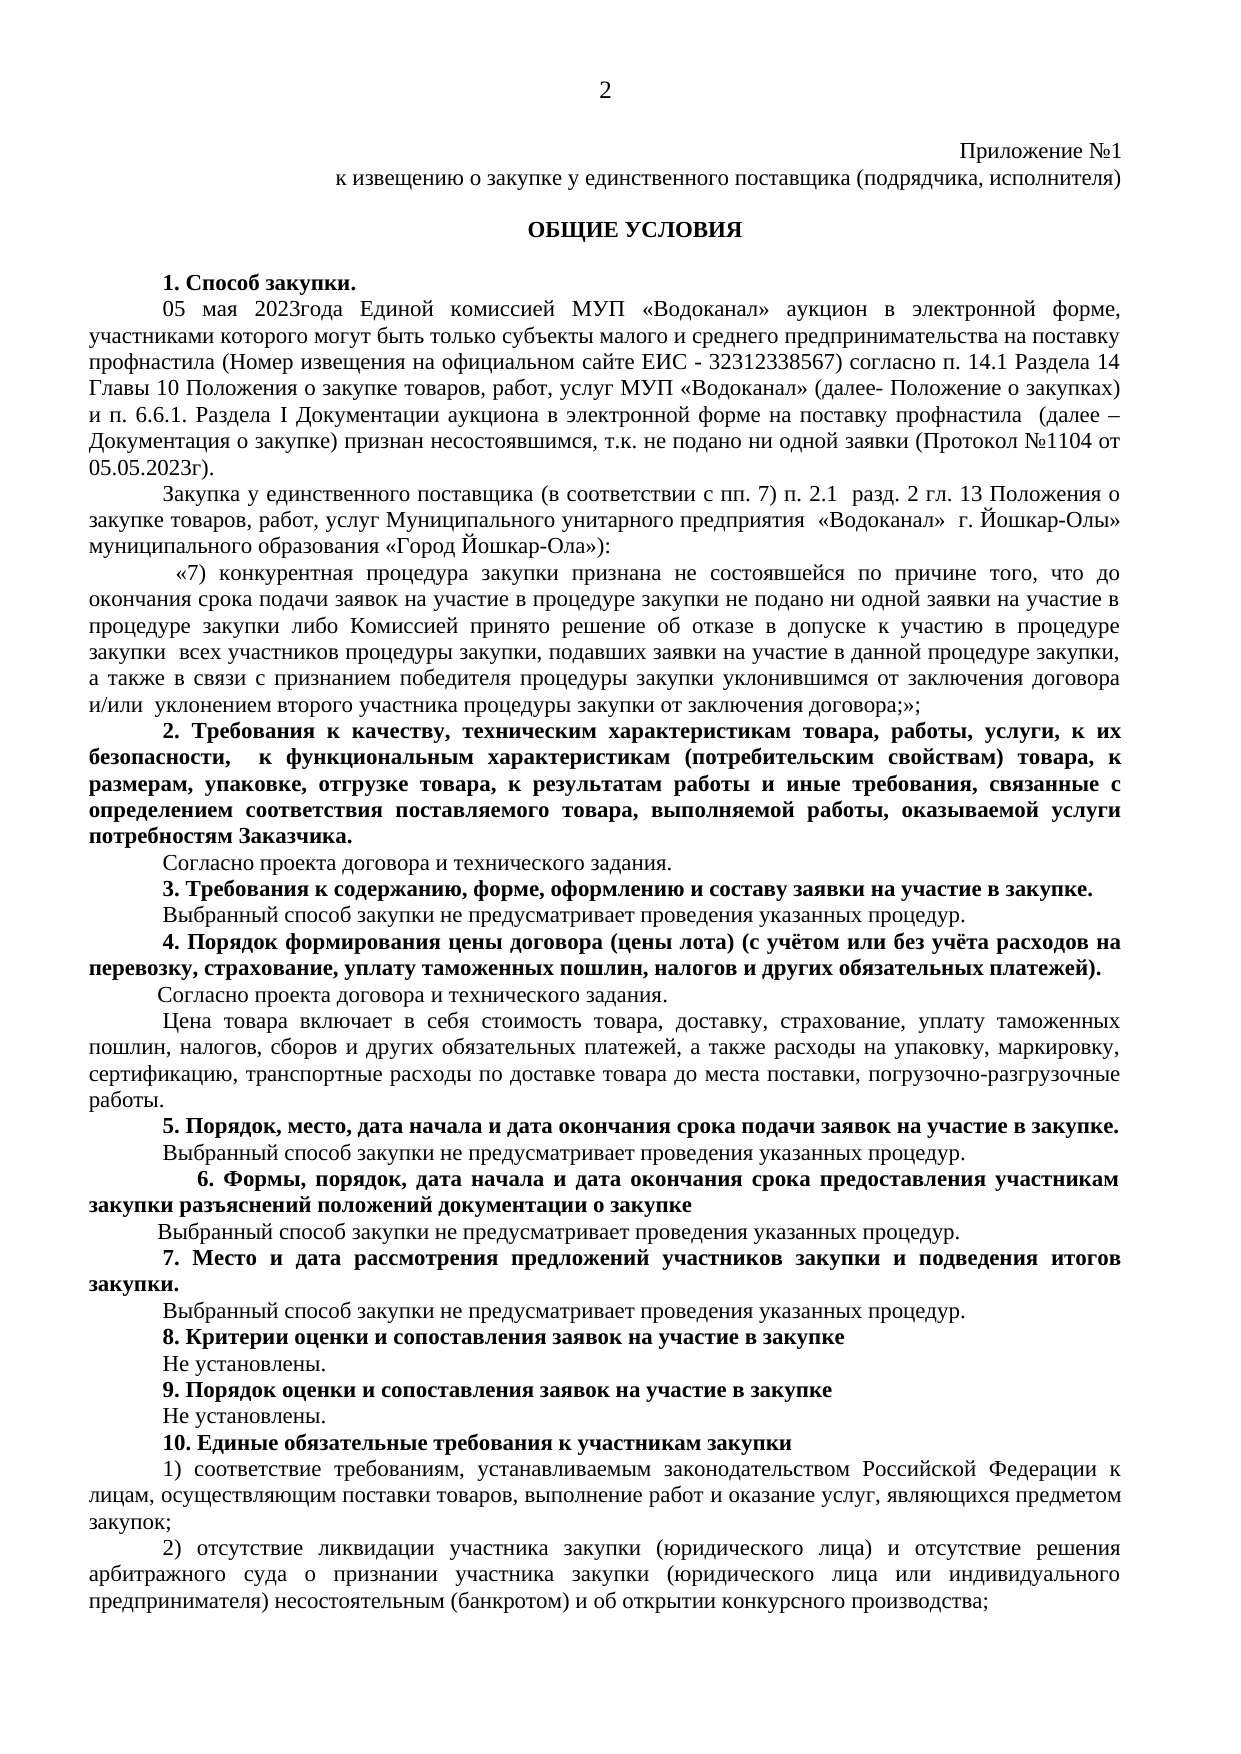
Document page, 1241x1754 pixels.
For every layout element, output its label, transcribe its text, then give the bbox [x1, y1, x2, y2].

text Приложение №1 [88, 137, 1122, 164]
list 5. Порядок, место, дата начала и дата окончания срока подачи заявок на участие в закупке. [88, 1112, 1122, 1139]
list 3. Требования к содержанию, форме, оформлению и составу заявки на участие в закупке. [88, 875, 1122, 902]
list 9. Порядок оценки и сопоставления заявок на участие в закупке [88, 1376, 1122, 1402]
list Выбранный способ закупки не предусматривает проведения указанных процедур. [88, 1139, 1122, 1165]
list 7. Место и дата рассмотрения предложений участников закупки и подведения итогов закупки. [88, 1244, 1122, 1297]
list 8. Критерии оценки и сопоставления заявок на участие в закупке [88, 1323, 1122, 1349]
text к извещению о закупке у единственного поставщика (подрядчика, исполнителя) [88, 164, 1122, 190]
text 10. Единые обязательные требования к участникам закупки [88, 1429, 1122, 1455]
text 1) соответствие требованиям, устанавливаемым законодательством Российской Федерации к лицам, осуществляющим поставки товаров, выполнение работ и оказание услуг, являющихся предметом закупок; [88, 1455, 1122, 1534]
list Не установлены. [88, 1402, 1122, 1429]
text ОБЩИЕ УСЛОВИЯ [88, 216, 1122, 243]
title Выбранный способ закупки не предусматривает проведения указанных процедур. [88, 1218, 1122, 1244]
list 1. Способ закупки. [88, 269, 1122, 295]
list Выбранный способ закупки не предусматривает проведения указанных процедур. [88, 902, 1122, 928]
text 2) отсутствие ликвидации участника закупки (юридического лица) и отсутствие решения арбитражного суда о признании участника закупки (юридического лица или индивидуального предпринимателя) несостоятельным (банкротом) и об открытии конкурсного производства; [88, 1534, 1122, 1613]
text «7) конкурентная процедура закупки признана не состоявшейся по причине того, что до окончания срока подачи заявок на участие в процедуре закупки не подано ни одной заявки на участие в процедуре закупки либо Комиссией принято решение об отказе в допуске к участию в процедуре закупки всех участников процедуры закупки, подавших заявки на участие в данной процедуре закупки, а также в связи с признанием победителя процедуры закупки уклонившимся от заключения договора и/или уклонением второго участника процедуры закупки от заключения договора;»; [88, 559, 1122, 717]
text Цена товара включает в себя стоимость товара, доставку, страхование, уплату таможенных пошлин, налогов, сборов и других обязательных платежей, а также расходы на упаковку, маркировку, сертификацию, транспортные расходы по доставке товара до места поставки, погрузочно-разгрузочные работы. [88, 1007, 1122, 1112]
list Не установлены. [88, 1349, 1122, 1376]
text Согласно проекта договора и технического задания. [88, 981, 1122, 1007]
text 4. Порядок формирования цены договора (цены лота) (с учётом или без учёта расходов на перевозку, страхование, уплату таможенных пошлин, налогов и других обязательных платежей). [88, 928, 1122, 981]
list 05 мая 2023года Единой комиссией МУП «Водоканал» аукцион в электронной форме, участниками которого могут быть только субъекты малого и среднего предпринимательства на поставку профнастила (Номер извещения на официальном сайте ЕИС - 32312338567) согласно п. 14.1 Раздела 14 Главы 10 Положения о закупке товаров, работ, услуг МУП «Водоканал» (далее- Положение о закупках) и п. 6.6.1. Раздела I Документации аукциона в электронной форме на поставку профнастила (далее – Документация о закупке) признан несостоявшимся, т.к. не подано ни одной заявки (Протокол №1104 от 05.05.2023г). [88, 295, 1122, 480]
title 6. Формы, порядок, дата начала и дата окончания срока предоставления участникам закупки разъяснений положений документации о закупке [88, 1165, 1122, 1218]
list Согласно проекта договора и технического задания. [88, 849, 1122, 875]
list Выбранный способ закупки не предусматривает проведения указанных процедур. [88, 1297, 1122, 1323]
text Закупка у единственного поставщика (в соответствии с пп. 7) п. 2.1 разд. 2 гл. 13 Положения о закупке товаров, работ, услуг Муниципального унитарного предприятия «Водоканал» г. Йошкар-Олы» муниципального образования «Город Йошкар-Ола»): [88, 480, 1122, 559]
list 2. Требования к качеству, техническим характеристикам товара, работы, услуги, к их безопасности, к функциональным характеристикам (потребительским свойствам) товара, к размерам, упаковке, отгрузке товара, к результатам работы и иные требования, связанные с определением соответствия поставляемого товара, выполняемой работы, оказываемой услуги потребностям Заказчика. [88, 717, 1122, 849]
